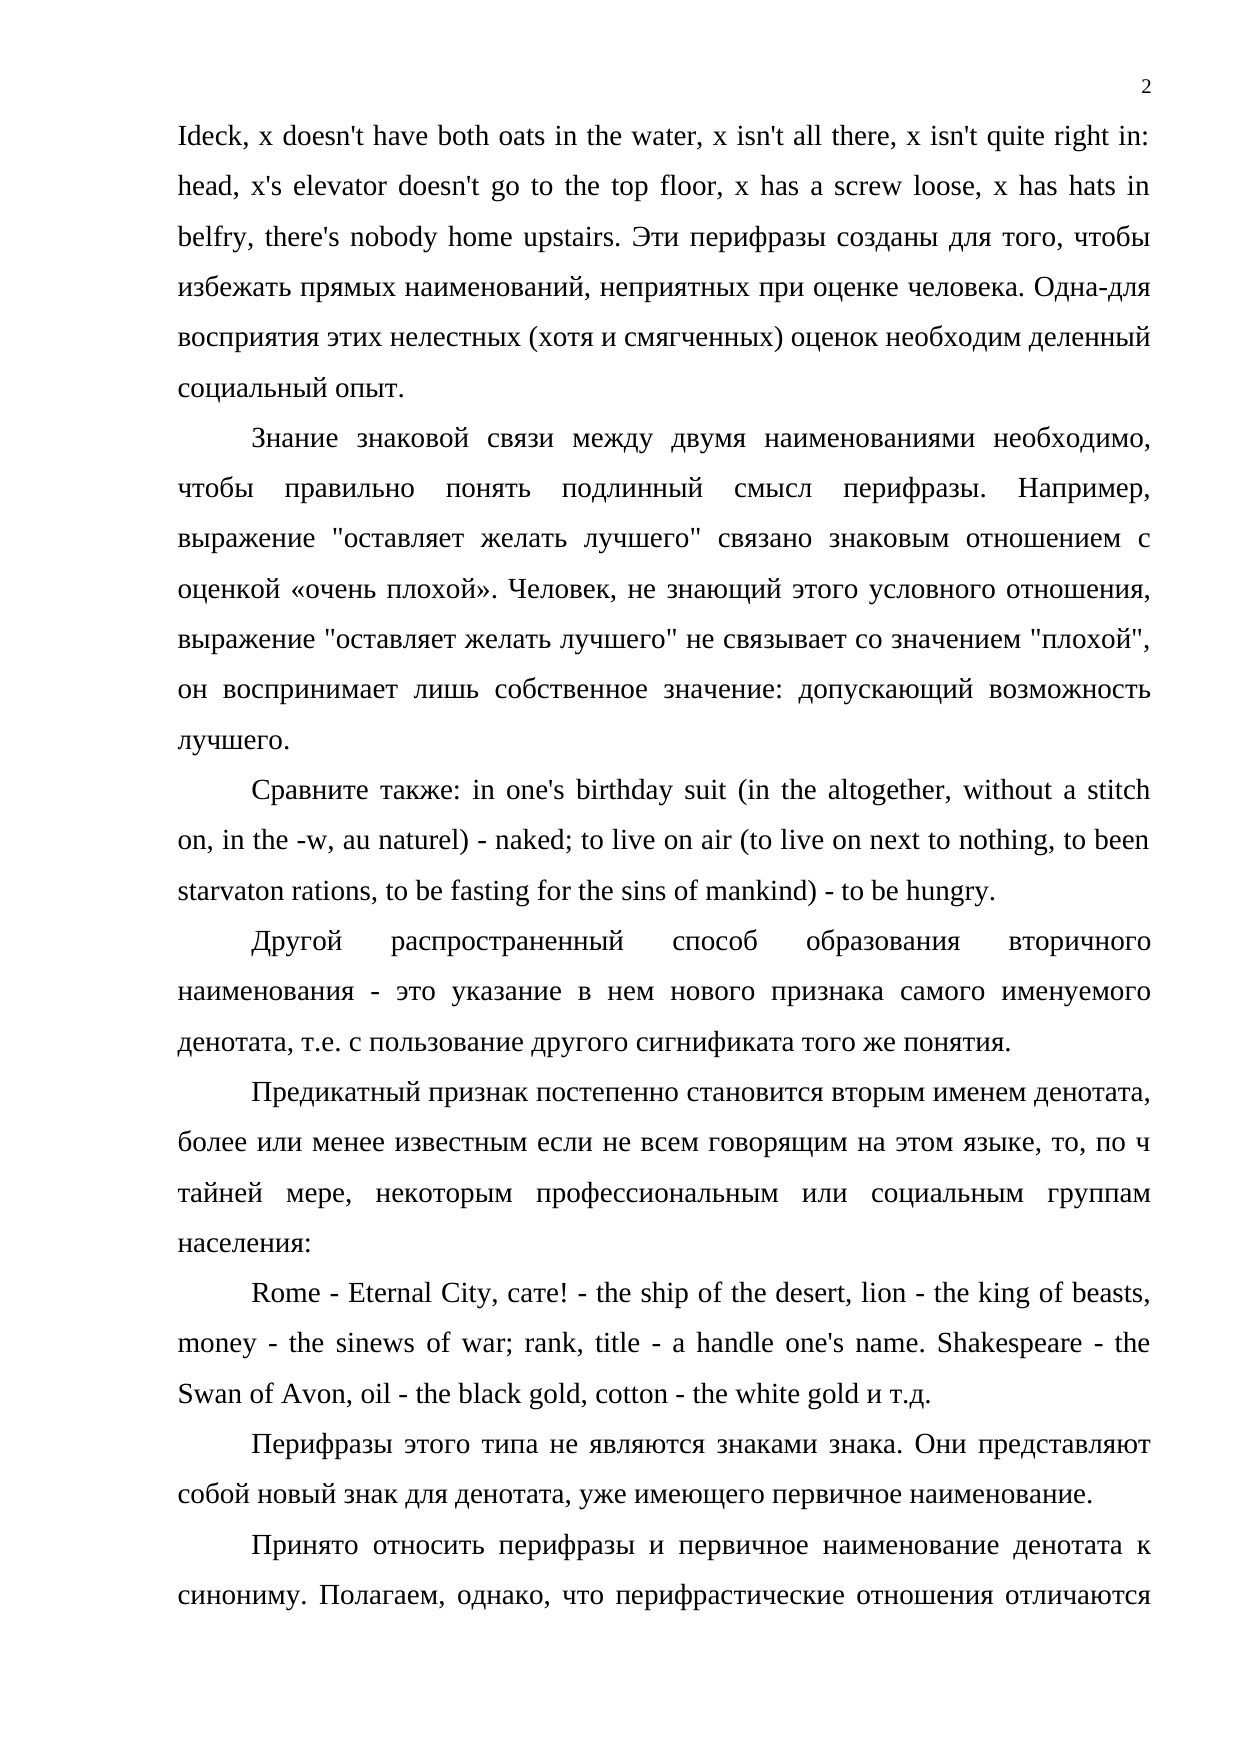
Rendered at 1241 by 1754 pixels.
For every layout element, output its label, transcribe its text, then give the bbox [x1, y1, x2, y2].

text Предикатный признак постепенно становится вторым именем денотата, более или менее известным если не всем говорящим на этом языке, то, по ч тайней мере, некоторым профессиональным или социальным группам населения: [177, 1074, 1152, 1258]
text Сравните также: in one's birthday suit (in the altogether, without a stitch on, in the -w, au naturel) - naked; to live on air (to live on next to nothing, to been starvaton rations, to be fasting for the sins of mankind) - to be hungry. [177, 772, 1152, 906]
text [177, 118, 1152, 403]
text Rome - Eternal City, сате! - the ship of the desert, lion - the king of beasts, money - the sinews of war; rank, title - a handle one's name. Shakespeare - the Swan of Avon, oil - the black gold, cotton - the white gold и т.д. [177, 1275, 1152, 1409]
text Другой распространенный способ образования вторичного наименования - это указание в нем нового признака самого именуемого денотата, т.е. с пользование другого сигнификата того же понятия. [177, 923, 1152, 1057]
text Знание знаковой связи между двумя наименованиями необходимо, чтобы правильно понять подлинный смысл перифразы. Например, выражение "оставляет желать лучшего" связано знаковым отношением с оценкой «очень плохой». Человек, не знающий этого условного отношения, выражение "оставляет желать лучшего" не связывает со значением "плохой", он воспринимает лишь собственное значение: допускающий возможность лучшего. [177, 420, 1152, 755]
text Перифразы этого типа не являются знаками знака. Они представляют собой новый знак для денотата, уже имеющего первичное наименование. [177, 1426, 1152, 1510]
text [177, 1527, 1152, 1611]
